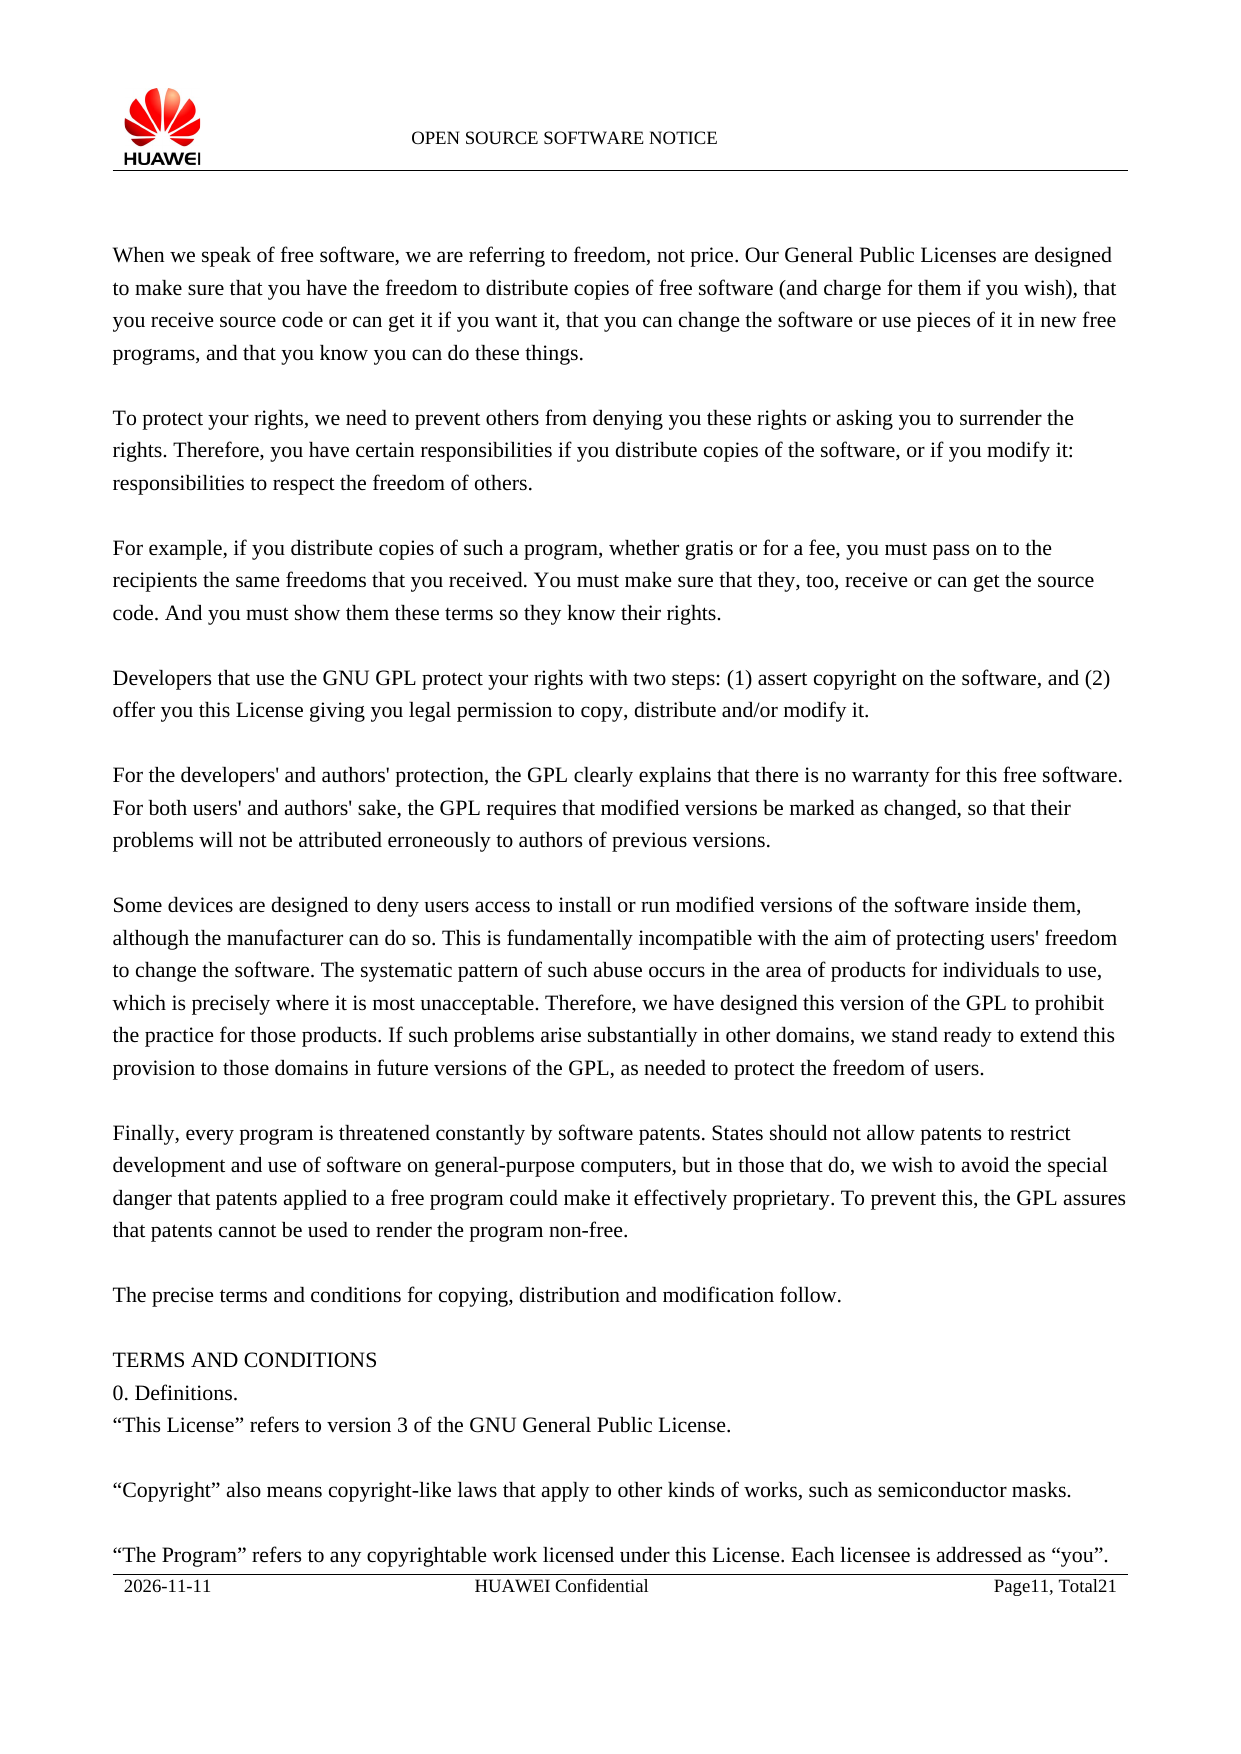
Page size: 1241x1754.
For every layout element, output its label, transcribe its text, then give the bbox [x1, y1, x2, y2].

picture [124, 88, 201, 165]
